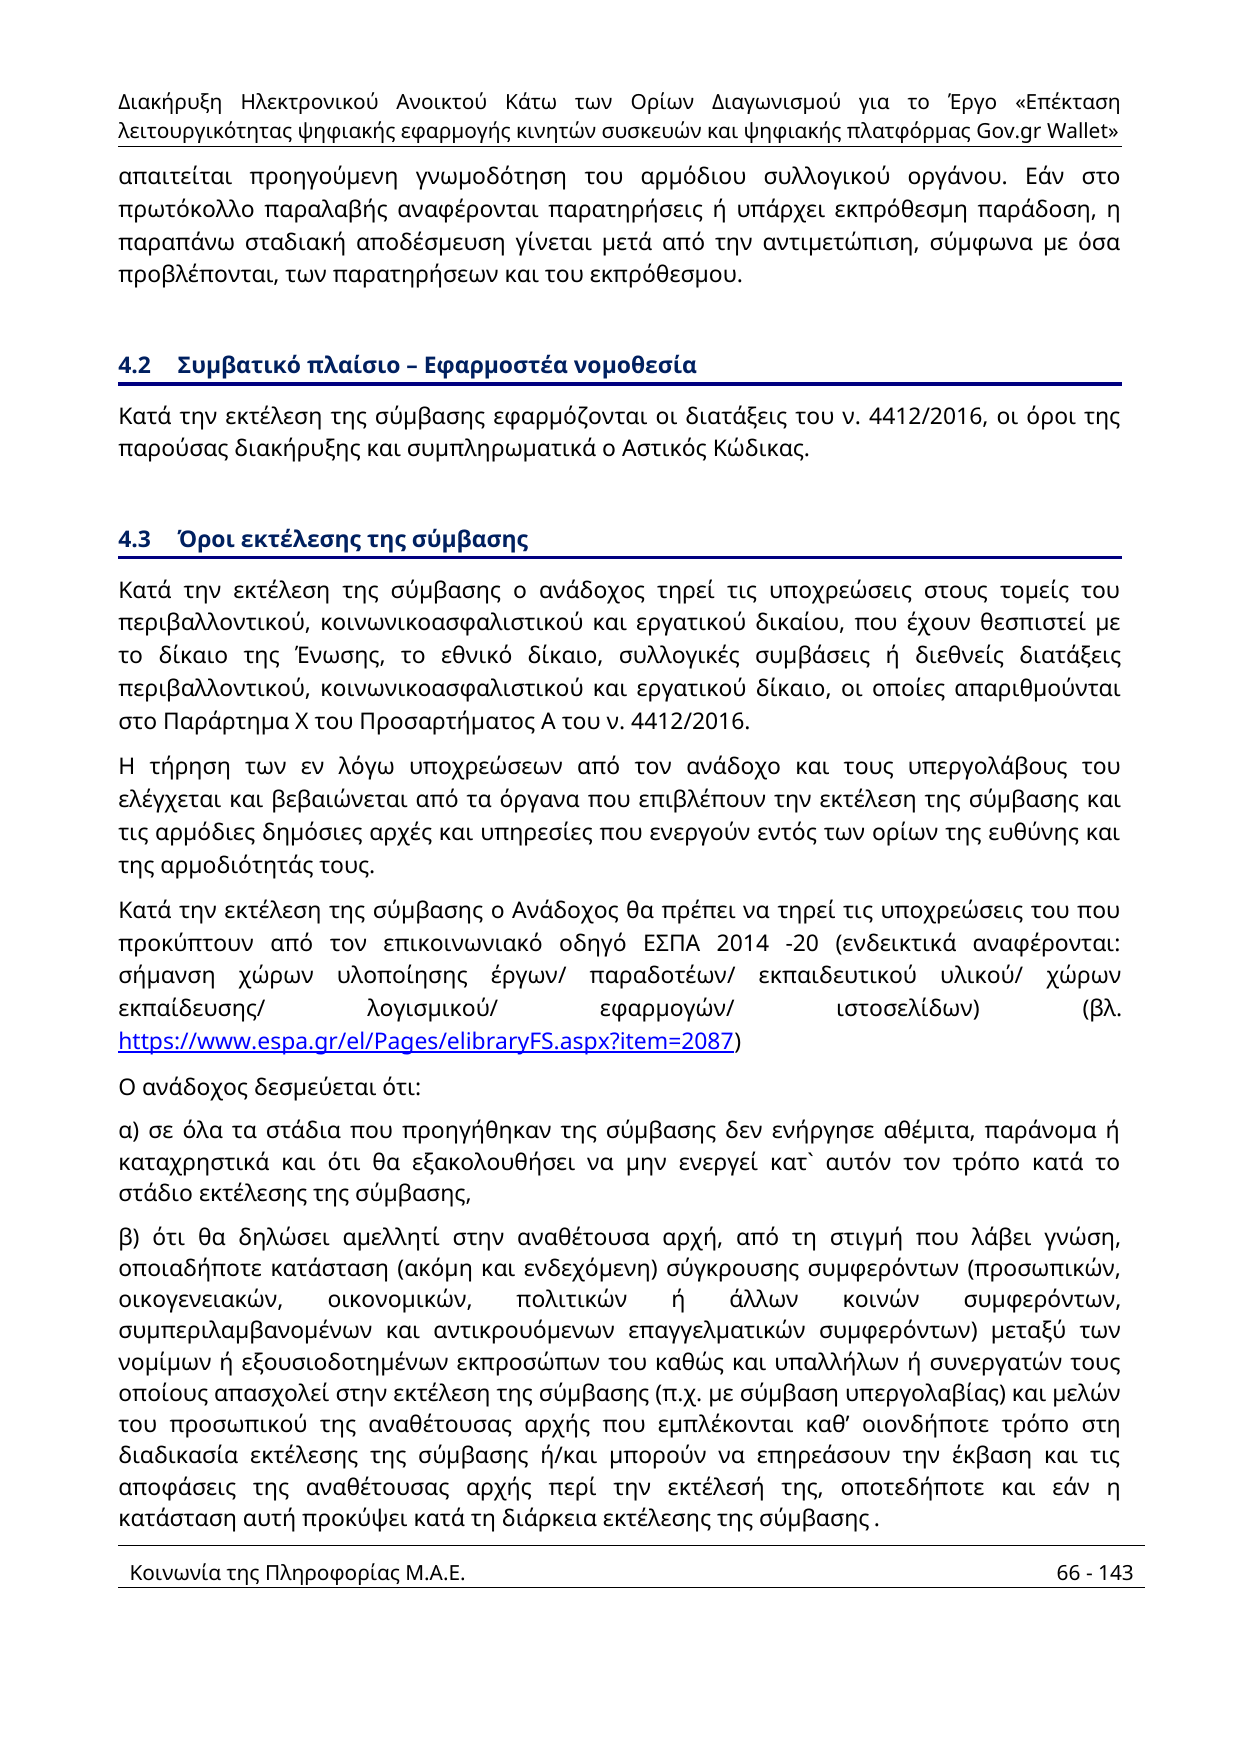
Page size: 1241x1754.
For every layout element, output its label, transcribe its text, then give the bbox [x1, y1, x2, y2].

text Κατά την εκτέλεση της σύμβασης ο ανάδοχος τηρεί τις υποχρεώσεις στους τομείς του περιβαλλοντικού, κοινωνικοασφαλιστικού και εργατικού δικαίου, που έχουν θεσπιστεί με το δίκαιο της Ένωσης, το εθνικό δίκαιο, συλλογικές συμβάσεις ή διεθνείς διατάξεις περιβαλλοντικού, κοινωνικοασφαλιστικού και εργατικού δίκαιο, οι οποίες απαριθμούνται στο Παράρτημα Χ του Προσαρτήματος Α του ν. 4412/2016. [118, 573, 1122, 736]
text Κατά την εκτέλεση της σύμβασης ο Ανάδοχος θα πρέπει να τηρεί τις υποχρεώσεις του που προκύπτουν από τον επικοινωνιακό οδηγό ΕΣΠΑ 2014 -20 (ενδεικτικά αναφέρονται: σήμανση χώρων υλοποίησης έργων/ παραδοτέων/ εκπαιδευτικού υλικού/ χώρων εκπαίδευσης/ λογισμικού/ εφαρμογών/ ιστοσελίδων) (βλ. https://www.espa.gr/el/Pages/elibraryFS.aspx?item=2087) [118, 894, 1122, 1056]
subtitle Συμβατικό πλαίσιο – Εφαρμοστέα νομοθεσία [118, 349, 1122, 382]
text β) ότι θα δηλώσει αμελλητί στην αναθέτουσα αρχή, από τη στιγμή που λάβει γνώση, οποιαδήποτε κατάσταση (ακόμη και ενδεχόμενη) σύγκρουσης συμφερόντων (προσωπικών, οικογενειακών, οικονομικών, πολιτικών ή άλλων κοινών συμφερόντων, συμπεριλαμβανομένων και αντικρουόμενων επαγγελματικών συμφερόντων) μεταξύ των νομίμων ή εξουσιοδοτημένων εκπροσώπων του καθώς και υπαλλήλων ή συνεργατών τους οποίους απασχολεί στην εκτέλεση της σύμβασης (π.χ. με σύμβαση υπεργολαβίας) και μελών του προσωπικού της αναθέτουσας αρχής που εμπλέκονται καθ’ οιονδήποτε τρόπο στη διαδικασία εκτέλεσης της σύμβασης ή/και μπορούν να επηρεάσουν την έκβαση και τις αποφάσεις της αναθέτουσας αρχής περί την εκτέλεσή της, οποτεδήποτε και εάν η κατάσταση αυτή προκύψει κατά τη διάρκεια εκτέλεσης της σύμβασης . [118, 1220, 1122, 1533]
text α) σε όλα τα στάδια που προηγήθηκαν της σύμβασης δεν ενήργησε αθέμιτα, παράνομα ή καταχρηστικά και ότι θα εξακολουθήσει να μην ενεργεί κατ` αυτόν τον τρόπο κατά το στάδιο εκτέλεσης της σύμβασης, [118, 1114, 1122, 1208]
text Κατά την εκτέλεση της σύμβασης εφαρμόζονται οι διατάξεις του ν. 4412/2016, οι όροι της παρούσας διακήρυξης και συμπληρωματικά ο Αστικός Κώδικας. [118, 399, 1122, 464]
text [118, 160, 1122, 290]
text Η τήρηση των εν λόγω υποχρεώσεων από τον ανάδοχο και τους υπεργολάβους του ελέγχεται και βεβαιώνεται από τα όργανα που επιβλέπουν την εκτέλεση της σύμβασης και τις αρμόδιες δημόσιες αρχές και υπηρεσίες που ενεργούν εντός των ορίων της ευθύνης και της αρμοδιότητάς τους. [118, 750, 1122, 880]
subtitle Όροι εκτέλεσης της σύμβασης [118, 523, 1122, 556]
text Ο ανάδοχος δεσμεύεται ότι: [118, 1070, 1122, 1102]
